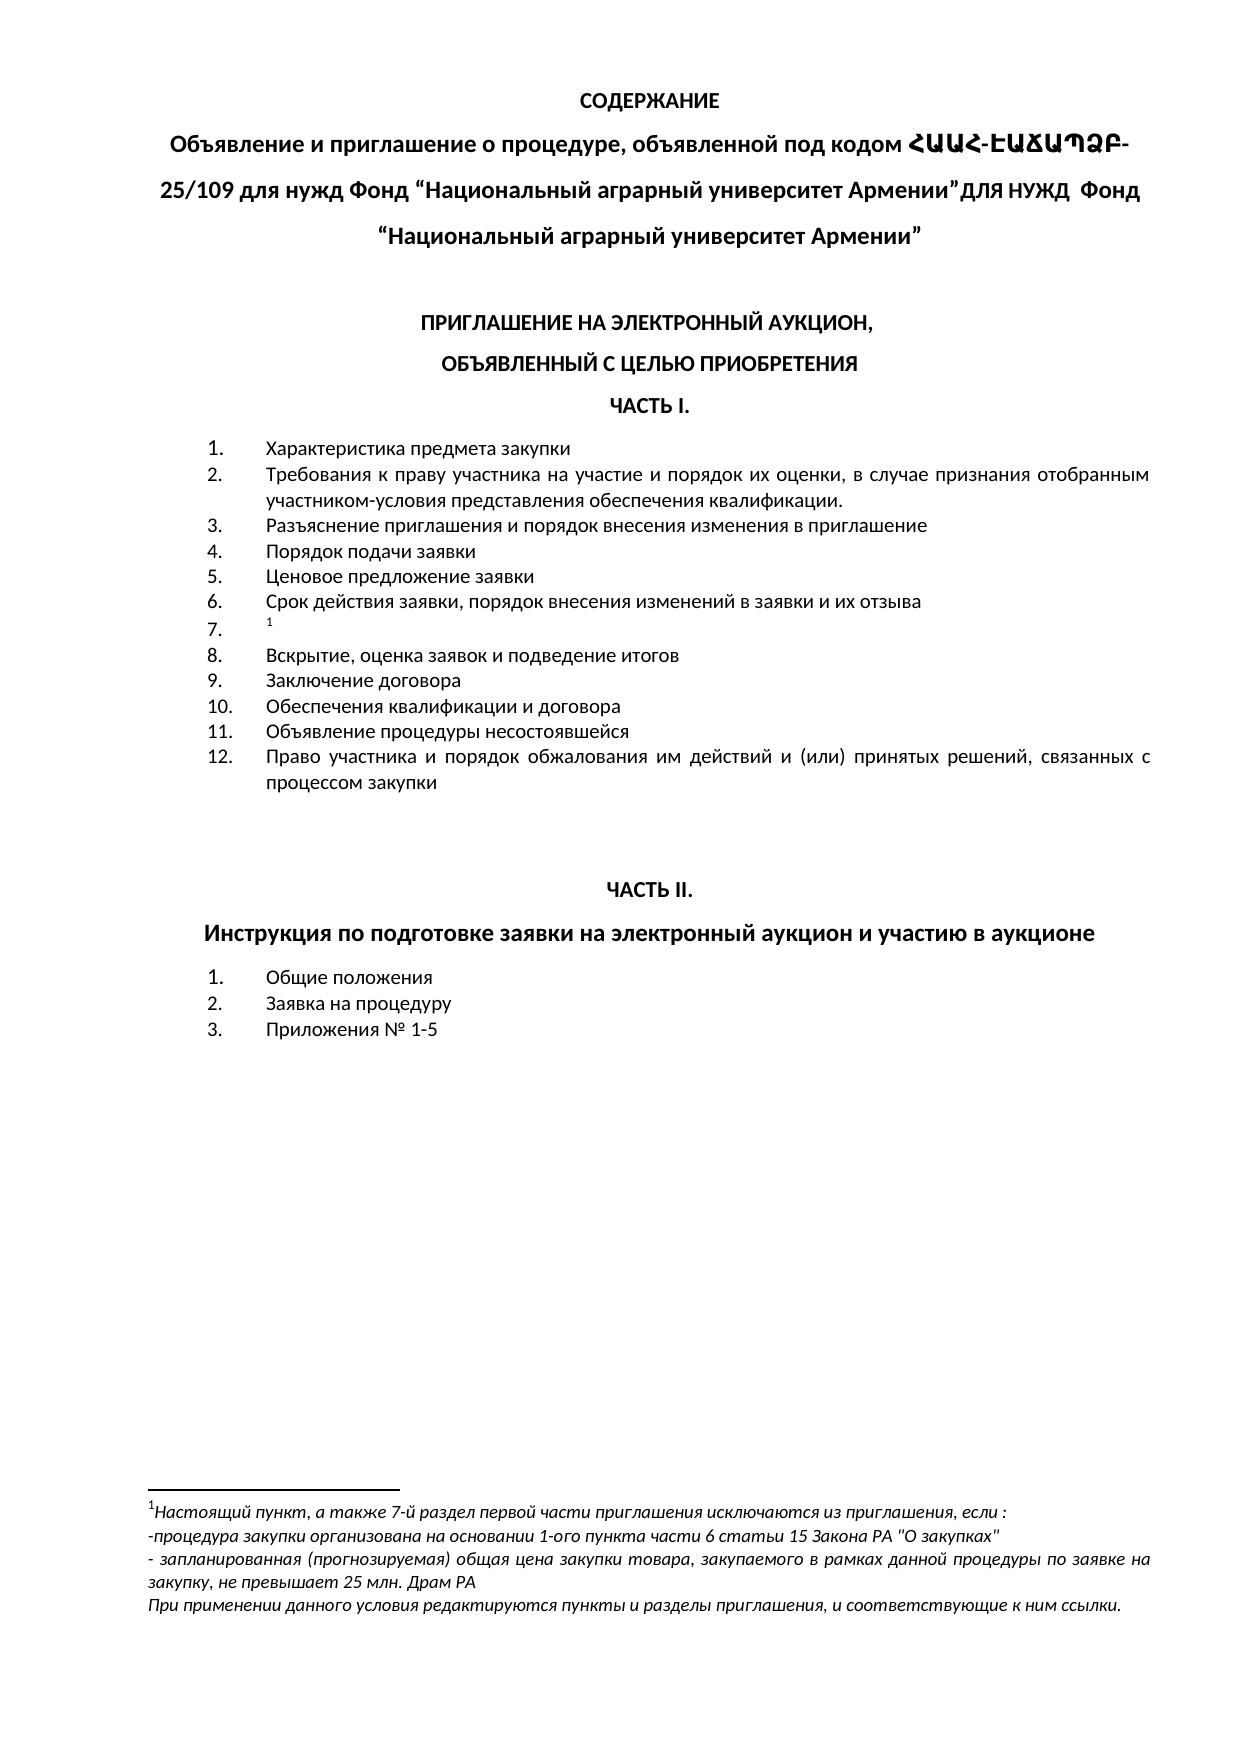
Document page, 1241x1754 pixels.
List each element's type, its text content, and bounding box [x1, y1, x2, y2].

text 11. Объявление процедуры несостоявшейся [207, 718, 1152, 744]
text Инструкция по подготовке заявки на электронный аукцион и участию в аукционе [148, 917, 1152, 947]
text 2. Заявка на процедуру [207, 990, 1152, 1016]
text 7. [207, 614, 1152, 642]
text 5. Ценовое предложение заявки [207, 563, 1152, 589]
text 1. Характеристика предмета закупки [207, 433, 1152, 462]
text ЧАСТЬ I. [148, 392, 1152, 419]
text 3. Приложения № 1-5 [207, 1016, 1152, 1041]
text Объявление и приглашение о процедуре, объявленной под кодом ՀԱԱՀ-ԷԱՃԱՊՁԲ-25/109 для нужд Фонд “Национальный аграрный университет Армении”ДЛЯ НУЖД Фонд “Национальный аграрный университет Армении” [148, 128, 1152, 250]
text 10. Обеспечения квалификации и договора [207, 693, 1152, 718]
text 4. Порядок подачи заявки [207, 538, 1152, 563]
text 9. Заключение договора [207, 667, 1152, 693]
text СОДЕРЖАНИЕ [148, 86, 1152, 114]
text 8. Вскрытие, оценка заявок и подведение итогов [207, 642, 1152, 667]
text ПРИГЛАШЕНИЕ НА ЭЛЕКТРОННЫЙ АУКЦИОН, ОБЪЯВЛЕННЫЙ С ЦЕЛЬЮ ПРИОБРЕТЕНИЯ [148, 308, 1152, 378]
text ЧАСТЬ II. [148, 875, 1152, 903]
text 3. Разъяснение приглашения и порядок внесения изменения в приглашение [207, 512, 1152, 538]
text 1. Общие положения [207, 962, 1152, 990]
text 12. Право участника и порядок обжалования им действий и (или) принятых решений, связанных с процессом закупки [207, 744, 1152, 794]
text 6. Срок действия заявки, порядок внесения изменений в заявки и их отзыва [207, 589, 1152, 614]
text 2. Требования к праву участника на участие и порядок их оценки, в случае признания отобранным участником-условия представления обеспечения квалификации. [207, 462, 1152, 512]
